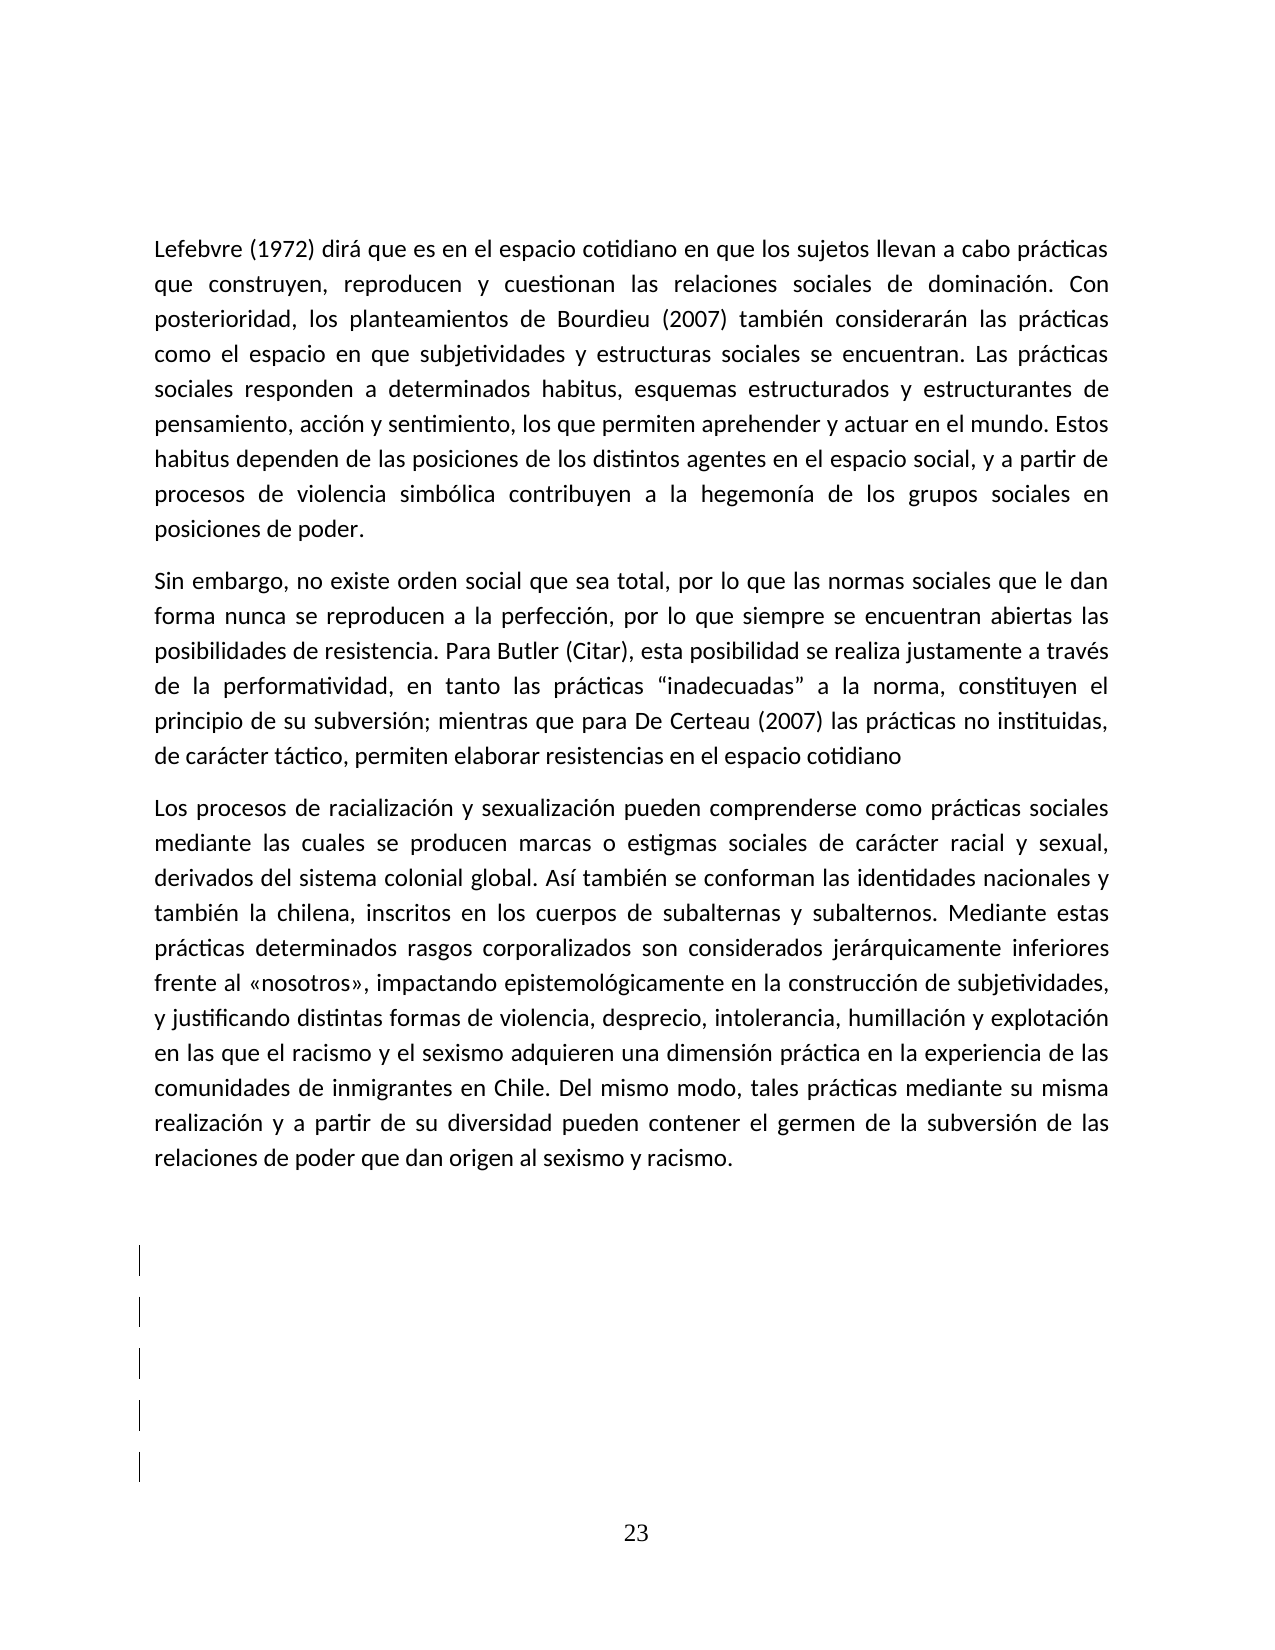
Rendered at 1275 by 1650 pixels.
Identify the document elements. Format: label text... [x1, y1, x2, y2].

text Los procesos de racialización y sexualización pueden comprenderse como prácticas sociales mediante las cuales se producen marcas o estigmas sociales de carácter racial y sexual, derivados del sistema colonial global. Así también se conforman las identidades nacionales y también la chilena, inscritos en los cuerpos de subalternas y subalternos. Mediante estas prácticas determinados rasgos corporalizados son considerados jerárquicamente inferiores frente al «nosotros», impactando epistemológicamente en la construcción de subjetividades, y justificando distintas formas de violencia, desprecio, intolerancia, humillación y explotación en las que el racismo y el sexismo adquieren una dimensión práctica en la experiencia de las comunidades de inmigrantes en Chile. Del mismo modo, tales prácticas mediante su misma realización y a partir de su diversidad pueden contener el germen de la subversión de las relaciones de poder que dan origen al sexismo y racismo. [154, 792, 1110, 1172]
text Lefebvre (1972) dirá que es en el espacio cotidiano en que los sujetos llevan a cabo prácticas que construyen, reproducen y cuestionan las relaciones sociales de dominación. Con posterioridad, los planteamientos de Bourdieu (2007) también considerarán las prácticas como el espacio en que subjetividades y estructuras sociales se encuentran. Las prácticas sociales responden a determinados habitus, esquemas estructurados y estructurantes de pensamiento, acción y sentimiento, los que permiten aprehender y actuar en el mundo. Estos habitus dependen de las posiciones de los distintos agentes en el espacio social, y a partir de procesos de violencia simbólica contribuyen a la hegemonía de los grupos sociales en posiciones de poder. [154, 233, 1110, 544]
text Sin embargo, no existe orden social que sea total, por lo que las normas sociales que le dan forma nunca se reproducen a la perfección, por lo que siempre se encuentran abiertas las posibilidades de resistencia. Para Butler (Citar), esta posibilidad se realiza justamente a través de la performatividad, en tanto las prácticas “inadecuadas” a la norma, constituyen el principio de su subversión; mientras que para De Certeau (2007) las prácticas no instituidas, de carácter táctico, permiten elaborar resistencias en el espacio cotidiano [154, 565, 1110, 771]
